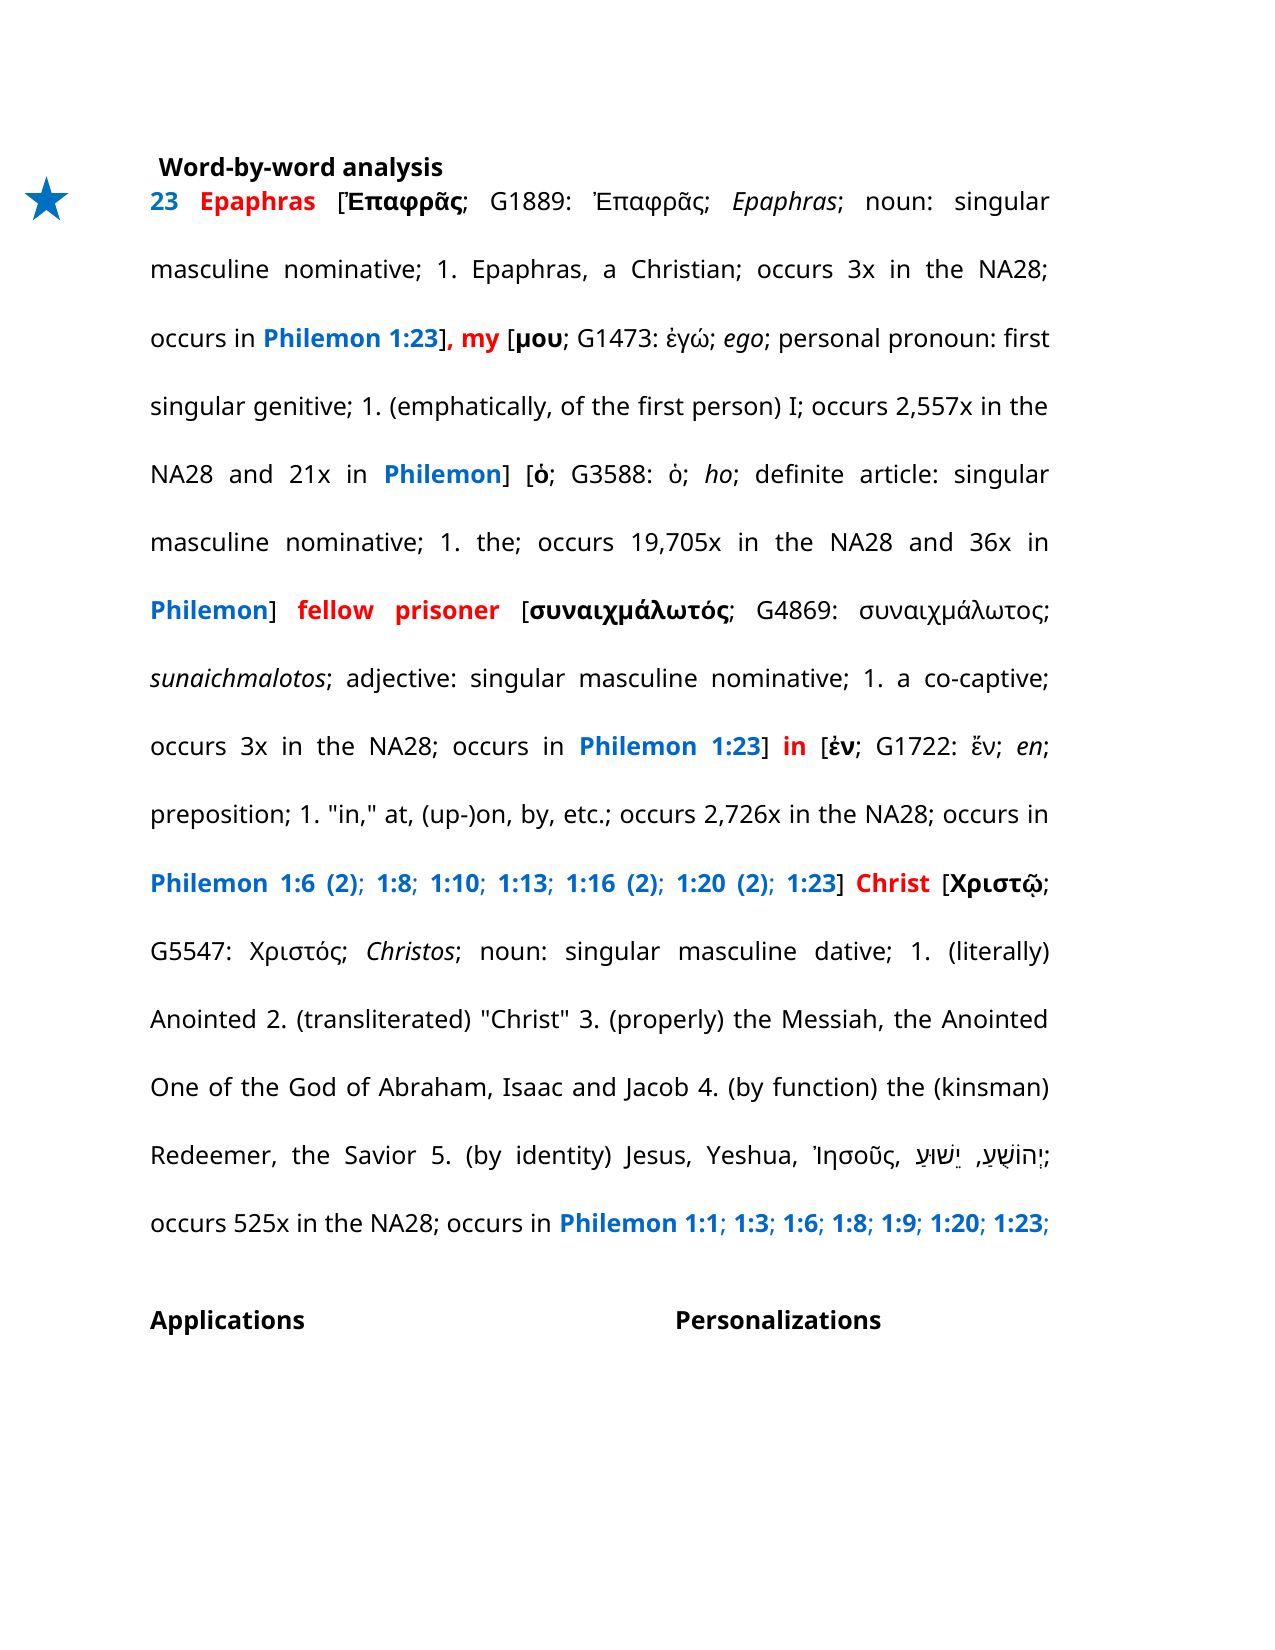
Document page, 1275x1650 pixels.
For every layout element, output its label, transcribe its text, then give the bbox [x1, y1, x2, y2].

subtitle Word-by-word analysis [150, 150, 1050, 184]
